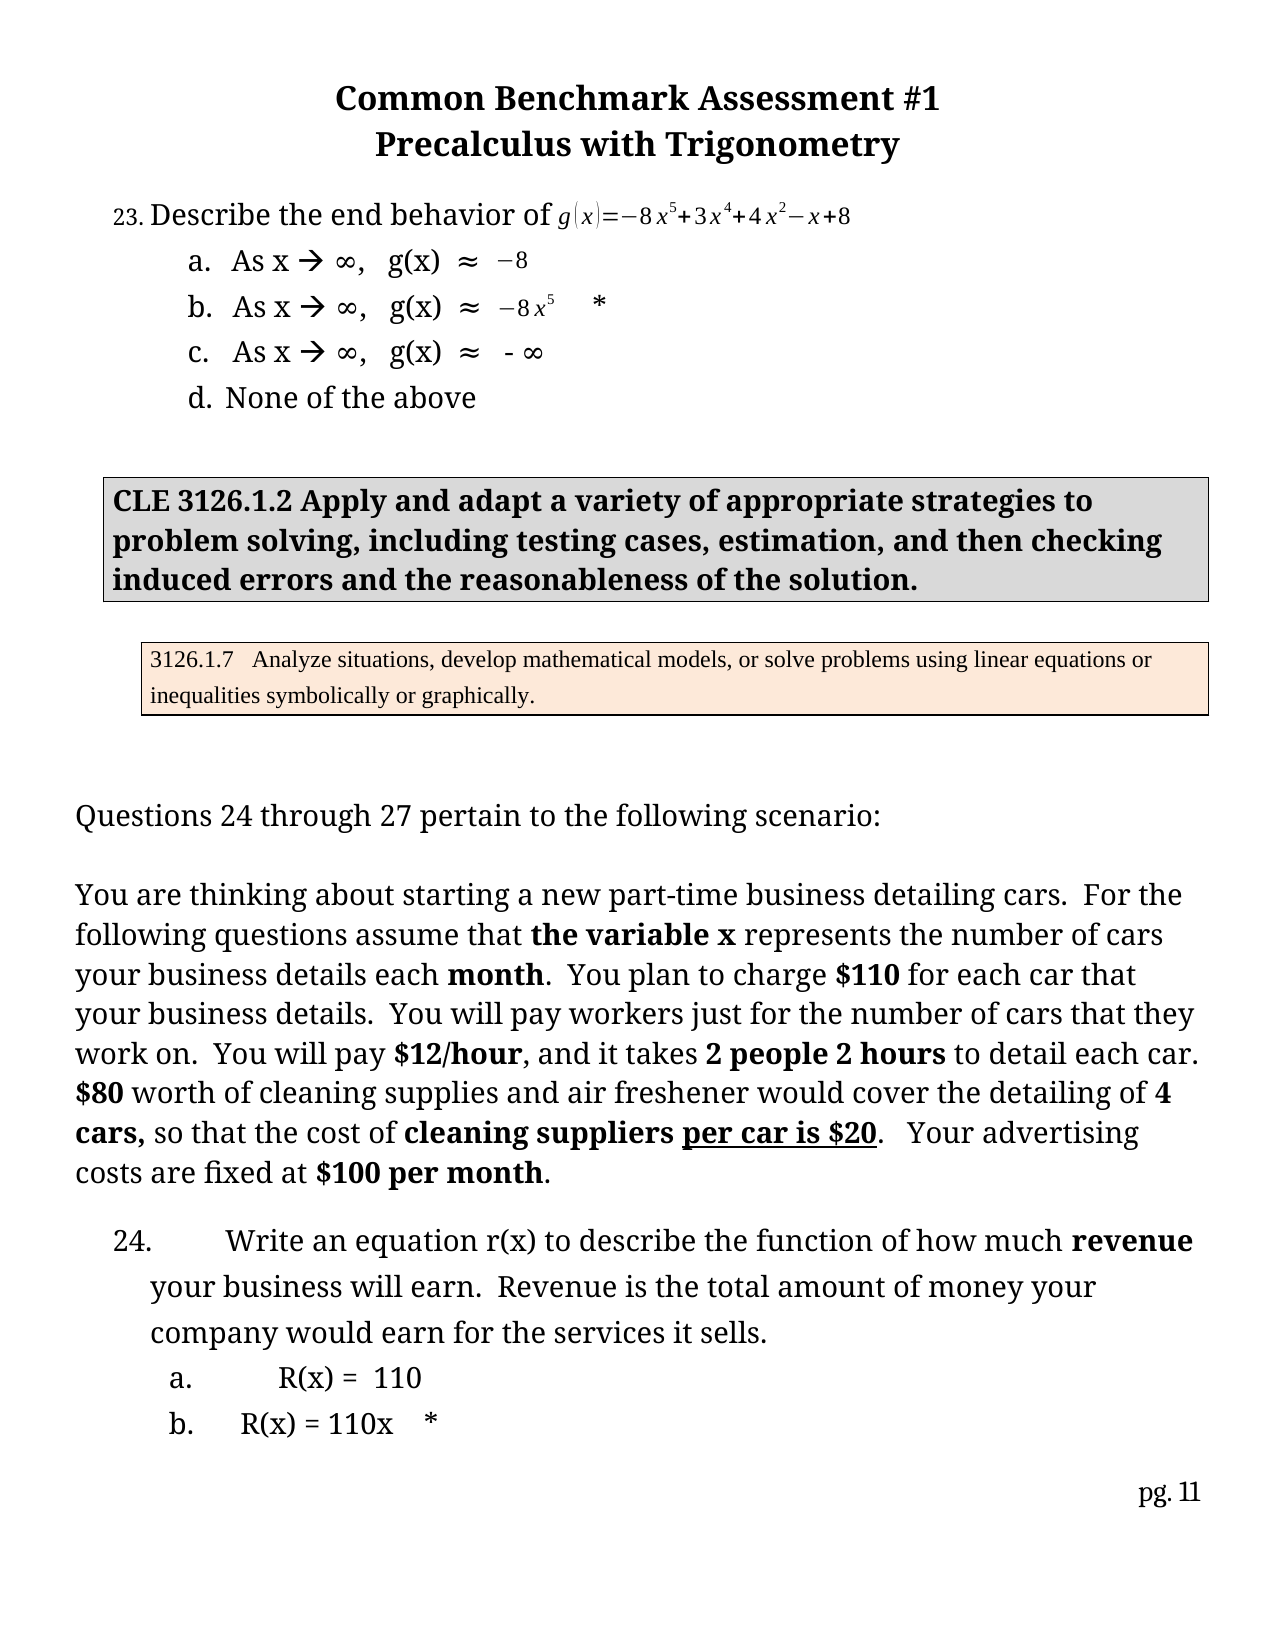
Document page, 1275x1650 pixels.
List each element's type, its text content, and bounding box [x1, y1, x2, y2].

list Describe the end behavior of [112, 194, 1200, 234]
list R(x) = 110 [169, 1357, 1200, 1397]
list None of the above [187, 377, 1200, 417]
text 3126.1.7 Analyze situations, develop mathematical models, or solve problems using linear equations or inequalities symbolically or graphically. [142, 643, 1208, 714]
list As x ∞, g(x) ≈ - ∞ [187, 331, 1200, 371]
text CLE 3126.1.2 Apply and adapt a variety of appropriate strategies to problem solving, including testing cases, estimation, and then checking induced errors and the reasonableness of the solution. [104, 478, 1208, 601]
list As x ∞, g(x) ≈ [187, 240, 1200, 280]
list R(x) = 110x * [169, 1403, 1200, 1443]
text Questions 24 through 27 pertain to the following scenario: [75, 795, 1200, 835]
list As x ∞, g(x) ≈ * [187, 286, 1200, 326]
text You are thinking about starting a new part-time business detailing cars. For the following questions assume that the variable x represents the number of cars your business details each month. You plan to charge $110 for each car that your business details. You will pay workers just for the number of cars that they work on. You will pay $12/hour, and it takes 2 people 2 hours to detail each car. $80 worth of cleaning supplies and air freshener would cover the detailing of 4 cars, so that the cost of cleaning suppliers per car is $20. Your advertising costs are fixed at $100 per month. [75, 874, 1200, 1192]
list Write an equation r(x) to describe the function of how much revenue your business will earn. Revenue is the total amount of money your company would earn for the services it sells. [112, 1221, 1200, 1352]
